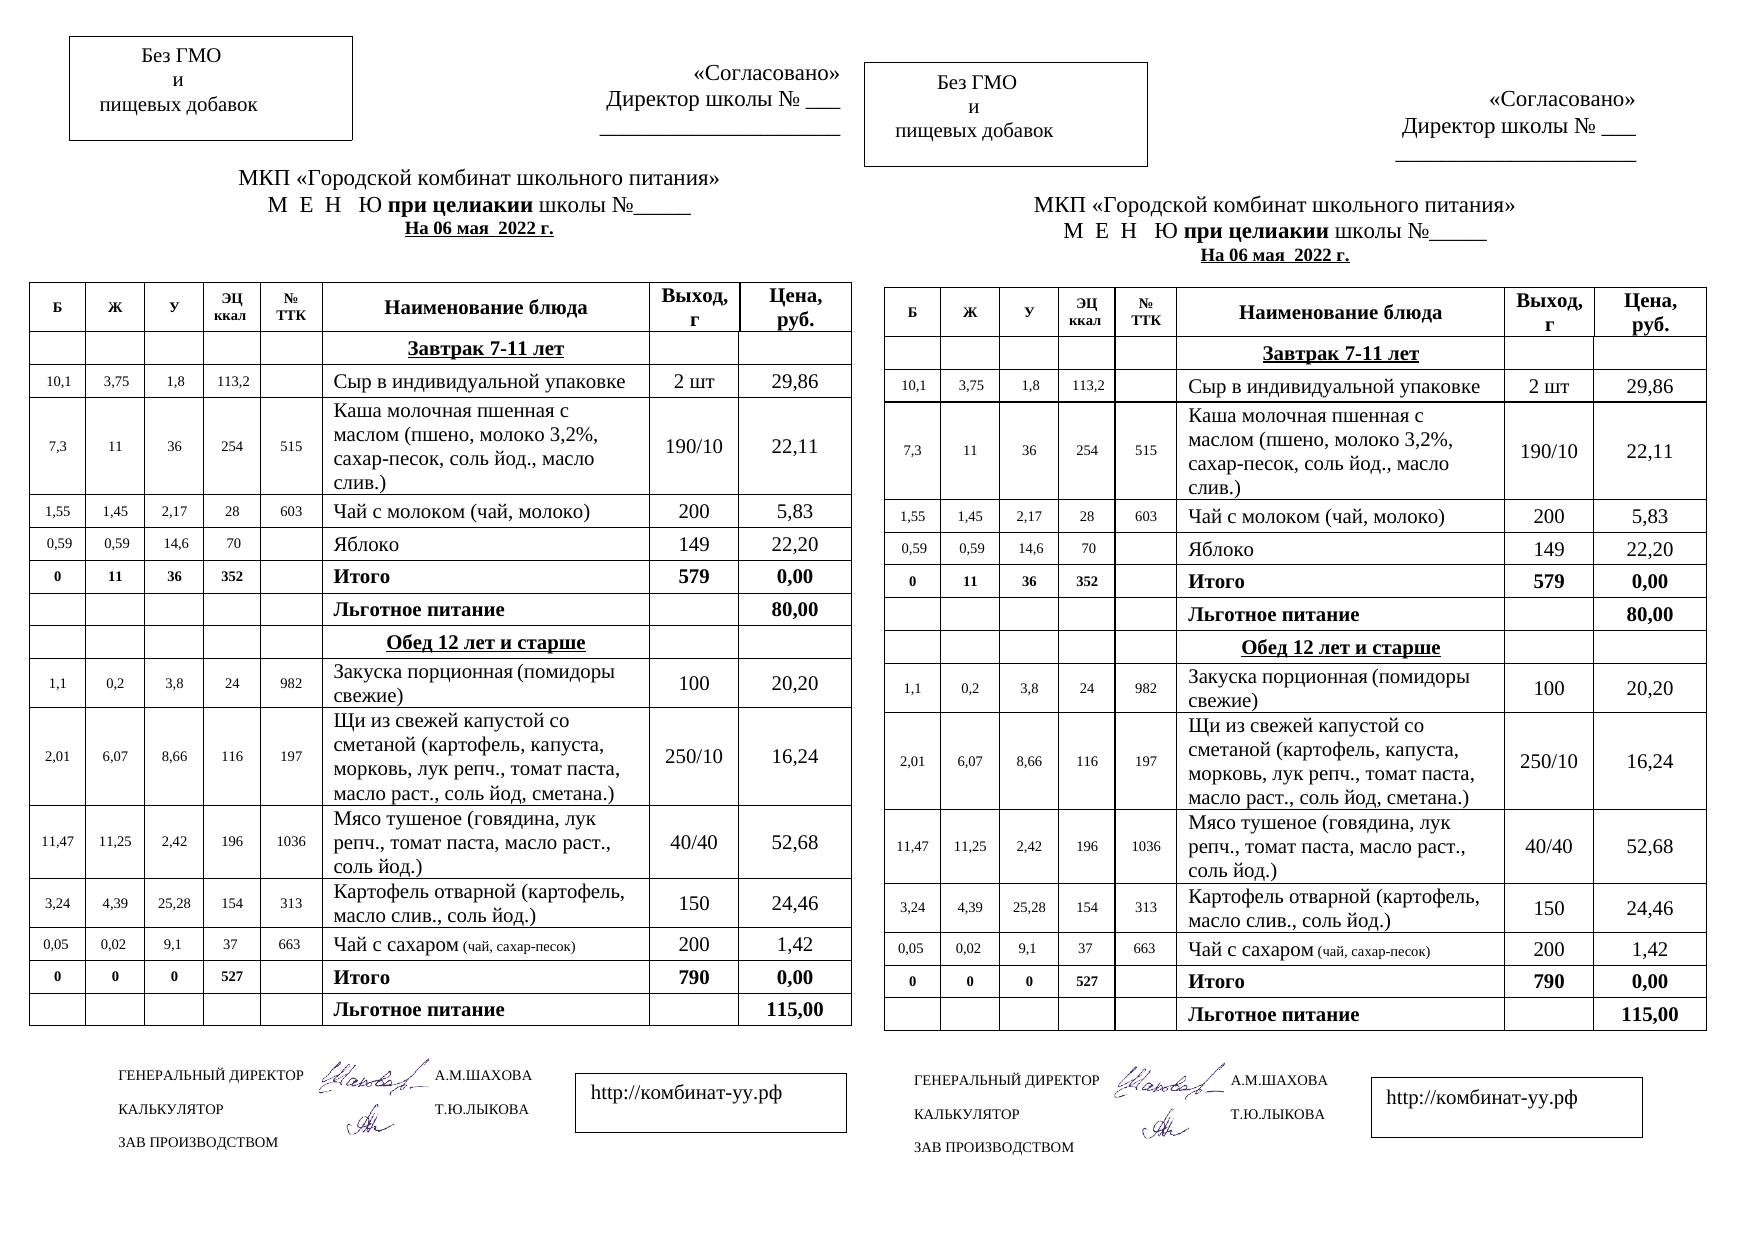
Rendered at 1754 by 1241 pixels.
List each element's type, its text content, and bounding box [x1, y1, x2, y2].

table_cell 19,54 [30, 561, 85, 592]
table_cell 24 [204, 659, 260, 707]
table_cell 8,66 [145, 708, 203, 804]
table_cell 982 [1116, 664, 1176, 712]
table_cell [1505, 631, 1593, 663]
table_cell Льготное питание [323, 594, 649, 625]
table_cell 25,28 [1000, 884, 1058, 932]
table_cell 100 [650, 659, 738, 707]
table_cell 2,01 [30, 708, 85, 804]
table_cell 25,28 [145, 879, 203, 927]
table_cell [145, 332, 203, 364]
table_cell 0,59 [941, 533, 999, 564]
table_cell [885, 337, 940, 369]
table_cell 16,24 [739, 708, 851, 804]
table_cell 22,11 [739, 398, 851, 494]
table_cell 150 [650, 879, 738, 927]
text ЗАВ ПРОИЗВОДСТВОМ [914, 1139, 1636, 1156]
table_cell [261, 561, 322, 592]
table_cell 115,00 [739, 994, 851, 1025]
table_cell [1116, 966, 1176, 997]
table_cell 0,05 [885, 933, 940, 964]
table_cell 28 [204, 495, 260, 527]
table_cell 982 [261, 659, 322, 707]
table_cell 80,00 [739, 561, 851, 592]
table_cell 5,83 [1594, 500, 1706, 532]
table_header № ТТК [261, 283, 322, 331]
table_cell [941, 998, 999, 1030]
table_cell 54,57 [145, 561, 203, 592]
table_cell 4,39 [941, 884, 999, 932]
table_cell 190/10 [650, 398, 738, 494]
table_cell Чай с молоком (чай, молоко) [323, 495, 649, 527]
table_cell 8,66 [1000, 713, 1058, 809]
table_cell [86, 332, 144, 364]
table_cell 4,39 [86, 879, 144, 927]
table_cell 24,46 [739, 879, 851, 927]
table_cell 23,36 [86, 961, 144, 992]
table_cell [1000, 337, 1058, 369]
table_cell Сыр в индивидуальной упаковке [1177, 370, 1504, 401]
table_cell 254 [1059, 403, 1114, 499]
table_cell 6,07 [941, 713, 999, 809]
table_cell 3,24 [885, 884, 940, 932]
table_cell 11,47 [885, 810, 940, 882]
table_cell [1116, 598, 1176, 630]
table_cell 116 [204, 708, 260, 804]
table_cell Каша молочная пшенная с маслом (пшено, молоко 3,2%, сахар-песок, соль йод., масло слив.) [323, 398, 649, 494]
table_cell 0,59 [885, 533, 940, 564]
table_cell Чай с сахаром (чай, сахар-песок) [323, 928, 649, 960]
table_cell 115,00 [1594, 966, 1706, 997]
table_cell 2,01 [885, 713, 940, 809]
table_cell 1,45 [86, 495, 144, 527]
table_cell 19,37 [30, 961, 85, 992]
text Директор школы № ___ [1148, 112, 1636, 138]
table_cell 80,00 [739, 594, 851, 625]
text КАЛЬКУЛЯТОР Т.Ю.ЛЫКОВА [914, 1106, 1371, 1122]
table_cell 1,1 [885, 664, 940, 712]
table_cell 154 [1059, 884, 1114, 932]
table_cell 200 [650, 495, 738, 527]
table_cell 250/10 [1505, 713, 1593, 809]
table_header Цена, руб. [1595, 288, 1706, 336]
table_cell 36 [1000, 403, 1058, 499]
table_cell 10,1 [885, 370, 940, 401]
table_cell 80,00 [1594, 565, 1706, 597]
table_cell 29,86 [1594, 370, 1706, 401]
table_cell 11,25 [941, 810, 999, 882]
text МКП «Городской комбинат школьного питания» [914, 191, 1636, 217]
table_cell [1116, 998, 1176, 1030]
table_cell 1036 [1116, 810, 1176, 882]
table_cell 52,68 [1594, 810, 1706, 882]
table_header Наименование блюда [1177, 288, 1504, 336]
table_cell 7,3 [30, 398, 85, 494]
table_cell 2 шт [650, 365, 738, 397]
table_cell 1,42 [1594, 933, 1706, 964]
table_cell 80,00 [1594, 598, 1706, 630]
table_cell Мясо тушеное (говядина, лук репч., томат паста, масло раст., соль йод.) [323, 806, 649, 878]
table_cell 515 [1116, 403, 1176, 499]
table_cell Щи из свежей капустой со сметаной (картофель, капуста, морковь, лук репч., томат паста, масло раст., соль йод, сметана.) [323, 708, 649, 804]
table_cell 2,42 [1000, 810, 1058, 882]
table_cell 14,6 [145, 528, 203, 559]
table_cell Картофель отварной (картофель, масло слив., соль йод.) [1177, 884, 1504, 932]
table_cell 70 [1059, 533, 1114, 564]
table_cell 1036 [261, 806, 322, 878]
table_cell 465,2 [204, 561, 260, 592]
table_header ЭЦ ккал [1059, 288, 1114, 336]
table_cell Сыр в индивидуальной упаковке [323, 365, 649, 397]
text ГЕНЕРАЛЬНЫЙ ДИРЕКТОР А.М.ШАХОВА [118, 1067, 840, 1084]
table_cell 190/10 [1505, 403, 1593, 499]
text _____________________ [353, 112, 840, 138]
text МКП «Городской комбинат школьного питания» [118, 164, 840, 191]
text Директор школы № ___ [353, 85, 840, 112]
table_cell 14,6 [1000, 533, 1058, 564]
table_cell 22,11 [1594, 403, 1706, 499]
table_cell [885, 631, 940, 663]
table_cell [1059, 998, 1114, 1030]
table_cell [30, 626, 85, 658]
table_cell 11,25 [86, 806, 144, 878]
table_cell [261, 365, 322, 397]
table_cell [204, 332, 260, 364]
table_cell 603 [1116, 500, 1176, 532]
picture [1114, 1060, 1225, 1072]
table_cell Итого [323, 961, 649, 992]
table_cell Закуска порционная (помидоры свежие) [1177, 664, 1504, 712]
table_cell Завтрак 7-11 лет [1177, 337, 1504, 369]
table_cell [1116, 533, 1176, 564]
table_cell [261, 594, 322, 625]
table_cell 0,2 [941, 664, 999, 712]
table_cell 11 [941, 403, 999, 499]
table_cell [86, 626, 144, 658]
table_cell [1000, 598, 1058, 630]
table_cell 3,75 [86, 365, 144, 397]
table_header Б [885, 288, 940, 336]
table_cell 70 [204, 528, 260, 559]
table_cell [261, 994, 322, 1025]
table_cell [650, 626, 738, 658]
table_cell 254 [204, 398, 260, 494]
table_cell [650, 594, 738, 625]
table_cell 1,8 [1000, 370, 1058, 401]
table_cell 37 [204, 928, 260, 960]
table_header ЭЦ ккал [204, 283, 260, 331]
table_header Выход, г [1505, 288, 1594, 336]
table_cell [1116, 337, 1176, 369]
table_cell [261, 626, 322, 658]
table_cell 1,1 [30, 659, 85, 707]
table_cell 250/10 [650, 708, 738, 804]
table_cell 663 [261, 928, 322, 960]
table_cell 0,02 [941, 933, 999, 964]
table_cell 42,33 [1000, 966, 1058, 997]
table_cell 196 [204, 806, 260, 878]
table_cell [261, 332, 322, 364]
table_cell 790 [650, 961, 738, 992]
table_header У [1000, 288, 1058, 336]
table_cell Яблоко [323, 528, 649, 559]
table_cell 37 [1059, 933, 1114, 964]
table_cell 519 [1059, 966, 1114, 997]
table_cell [941, 337, 999, 369]
table_cell [86, 994, 144, 1025]
table_cell [650, 332, 738, 364]
table_cell 3,24 [30, 879, 85, 927]
table_cell Щи из свежей капустой со сметаной (картофель, капуста, морковь, лук репч., томат паста, масло раст., соль йод, сметана.) [1177, 713, 1504, 809]
table_cell 24 [1059, 664, 1114, 712]
table_cell 2,42 [145, 806, 203, 878]
table_cell 515 [261, 398, 322, 494]
table_cell Обед 12 лет и старше [1177, 631, 1504, 663]
table_cell [204, 994, 260, 1025]
text На 06 мая 2022 г. [118, 217, 840, 239]
table_cell 0,02 [86, 928, 144, 960]
picture [318, 1055, 429, 1067]
table_cell 100 [1505, 664, 1593, 712]
table_cell Яблоко [1177, 533, 1504, 564]
table_cell Мясо тушеное (говядина, лук репч., томат паста, масло раст., соль йод.) [1177, 810, 1504, 882]
table_cell 11 [86, 398, 144, 494]
table_cell Льготное питание [1177, 598, 1504, 630]
table_cell [1505, 598, 1593, 630]
table_cell [1059, 337, 1114, 369]
table_cell [1116, 370, 1176, 401]
table_cell [1059, 631, 1114, 663]
table_cell [739, 332, 851, 364]
table_header Наименование блюда [323, 283, 649, 331]
table_cell 603 [261, 495, 322, 527]
table_cell [30, 994, 85, 1025]
table_cell 113,2 [204, 365, 260, 397]
text М Е Н Ю при целиакии школы №_____ [118, 191, 840, 217]
table_cell 519 [204, 961, 260, 992]
table_cell 116 [1059, 713, 1114, 809]
text М Е Н Ю при целиакии школы №_____ [914, 217, 1636, 243]
table_header Выход, г [650, 283, 739, 331]
table_cell 1,42 [739, 928, 851, 960]
text «Согласовано» [1148, 85, 1636, 112]
table_cell [941, 631, 999, 663]
table_cell Итого [1177, 966, 1504, 997]
table_cell 1,55 [885, 500, 940, 532]
table_header У [145, 283, 203, 331]
table_cell 2 шт [1505, 370, 1593, 401]
table_cell 115,00 [739, 961, 851, 992]
table_cell [145, 994, 203, 1025]
table_cell [1059, 598, 1114, 630]
table_cell [30, 332, 85, 364]
table_cell [1594, 631, 1706, 663]
table_cell Закуска порционная (помидоры свежие) [323, 659, 649, 707]
table_cell 197 [1116, 713, 1176, 809]
table_cell [1116, 565, 1176, 597]
table_cell 200 [1505, 500, 1593, 532]
table_cell [145, 594, 203, 625]
table_cell 115,00 [1594, 998, 1706, 1030]
table_cell 22,20 [1594, 533, 1706, 564]
table_cell 22,20 [739, 528, 851, 559]
table_cell [204, 626, 260, 658]
table_cell 1,55 [30, 495, 85, 527]
table_cell 16,79 [86, 561, 144, 592]
table_header № ТТК [1116, 288, 1176, 336]
table_cell [650, 994, 738, 1025]
table_cell 24,46 [1594, 884, 1706, 932]
table_cell [86, 594, 144, 625]
table_cell 200 [1505, 933, 1593, 964]
table_cell 16,24 [1594, 713, 1706, 809]
table_cell 20,20 [1594, 664, 1706, 712]
table_cell 42,33 [145, 961, 203, 992]
table_cell Завтрак 7-11 лет [323, 332, 649, 364]
table_cell 19,54 [885, 565, 940, 597]
table_cell [261, 961, 322, 992]
table_cell 9,1 [1000, 933, 1058, 964]
table_cell 40/40 [650, 806, 738, 878]
table_cell 579 [1505, 565, 1593, 597]
table_cell 36 [145, 398, 203, 494]
table_cell 52,68 [739, 806, 851, 878]
table_cell [1594, 337, 1706, 369]
table_cell 197 [261, 708, 322, 804]
table_cell 2,17 [1000, 500, 1058, 532]
table_cell 465,2 [1059, 565, 1114, 597]
table_cell 1,45 [941, 500, 999, 532]
table_cell [145, 626, 203, 658]
table_cell 6,07 [86, 708, 144, 804]
table_cell 0,59 [30, 528, 85, 559]
text _____________________ [1148, 138, 1636, 164]
table_cell [30, 594, 85, 625]
table_cell Льготное питание [323, 994, 649, 1025]
table_cell [261, 528, 322, 559]
table_cell Каша молочная пшенная с маслом (пшено, молоко 3,2%, сахар-песок, соль йод., масло слив.) [1177, 403, 1504, 499]
text «Согласовано» [353, 59, 840, 85]
table_cell Картофель отварной (картофель, масло слив., соль йод.) [323, 879, 649, 927]
table_cell 3,75 [941, 370, 999, 401]
table_cell [885, 598, 940, 630]
table_cell 3,8 [145, 659, 203, 707]
table_cell 0,05 [30, 928, 85, 960]
table_header Б [30, 283, 85, 331]
table_cell [1505, 337, 1593, 369]
table_cell [1505, 998, 1593, 1030]
table_cell 28 [1059, 500, 1114, 532]
table_cell 1,8 [145, 365, 203, 397]
table_cell 790 [1505, 966, 1593, 997]
text ЗАВ ПРОИЗВОДСТВОМ [118, 1134, 840, 1151]
table_cell Чай с молоком (чай, молоко) [1177, 500, 1504, 532]
table_cell 11,47 [30, 806, 85, 878]
table_cell 9,1 [145, 928, 203, 960]
table_cell [204, 594, 260, 625]
table_cell [941, 598, 999, 630]
table_cell 16,79 [941, 565, 999, 597]
table_cell Итого [323, 561, 649, 592]
table_cell 0,59 [86, 528, 144, 559]
table_cell 20,20 [739, 659, 851, 707]
table_cell 5,83 [739, 495, 851, 527]
table_cell 149 [650, 528, 738, 559]
table_cell 29,86 [739, 365, 851, 397]
table_cell 10,1 [30, 365, 85, 397]
table_cell 579 [650, 561, 738, 592]
table_cell 150 [1505, 884, 1593, 932]
table_cell 3,8 [1000, 664, 1058, 712]
table_cell 54,57 [1000, 565, 1058, 597]
table_cell 149 [1505, 533, 1593, 564]
table_cell Обед 12 лет и старше [323, 626, 649, 658]
picture [1114, 1089, 1225, 1106]
picture [1114, 1122, 1225, 1139]
table_cell 113,2 [1059, 370, 1114, 401]
table_cell Чай с сахаром (чай, сахар-песок) [1177, 933, 1504, 964]
table_header Цена, руб. [741, 283, 851, 331]
table_cell Льготное питание [1177, 998, 1504, 1030]
table_cell 23,36 [941, 966, 999, 997]
table_cell [1000, 631, 1058, 663]
table_cell Итого [1177, 565, 1504, 597]
table_cell 313 [261, 879, 322, 927]
table_cell 196 [1059, 810, 1114, 882]
table_cell 663 [1116, 933, 1176, 964]
text На 06 мая 2022 г. [914, 243, 1636, 265]
text КАЛЬКУЛЯТОР Т.Ю.ЛЫКОВА [118, 1101, 575, 1117]
table_cell 313 [1116, 884, 1176, 932]
table_cell 40/40 [1505, 810, 1593, 882]
picture [318, 1084, 429, 1101]
table_cell 200 [650, 928, 738, 960]
table_cell 2,17 [145, 495, 203, 527]
table_cell [739, 626, 851, 658]
table_cell [1000, 998, 1058, 1030]
table_cell [1116, 631, 1176, 663]
table_cell 0,2 [86, 659, 144, 707]
table_header Ж [941, 288, 999, 336]
table_cell 7,3 [885, 403, 940, 499]
table_header Ж [86, 283, 144, 331]
text ГЕНЕРАЛЬНЫЙ ДИРЕКТОР А.М.ШАХОВА [914, 1072, 1636, 1089]
table_cell 19,37 [885, 966, 940, 997]
picture [318, 1117, 429, 1134]
table_cell 154 [204, 879, 260, 927]
table_cell [885, 998, 940, 1030]
